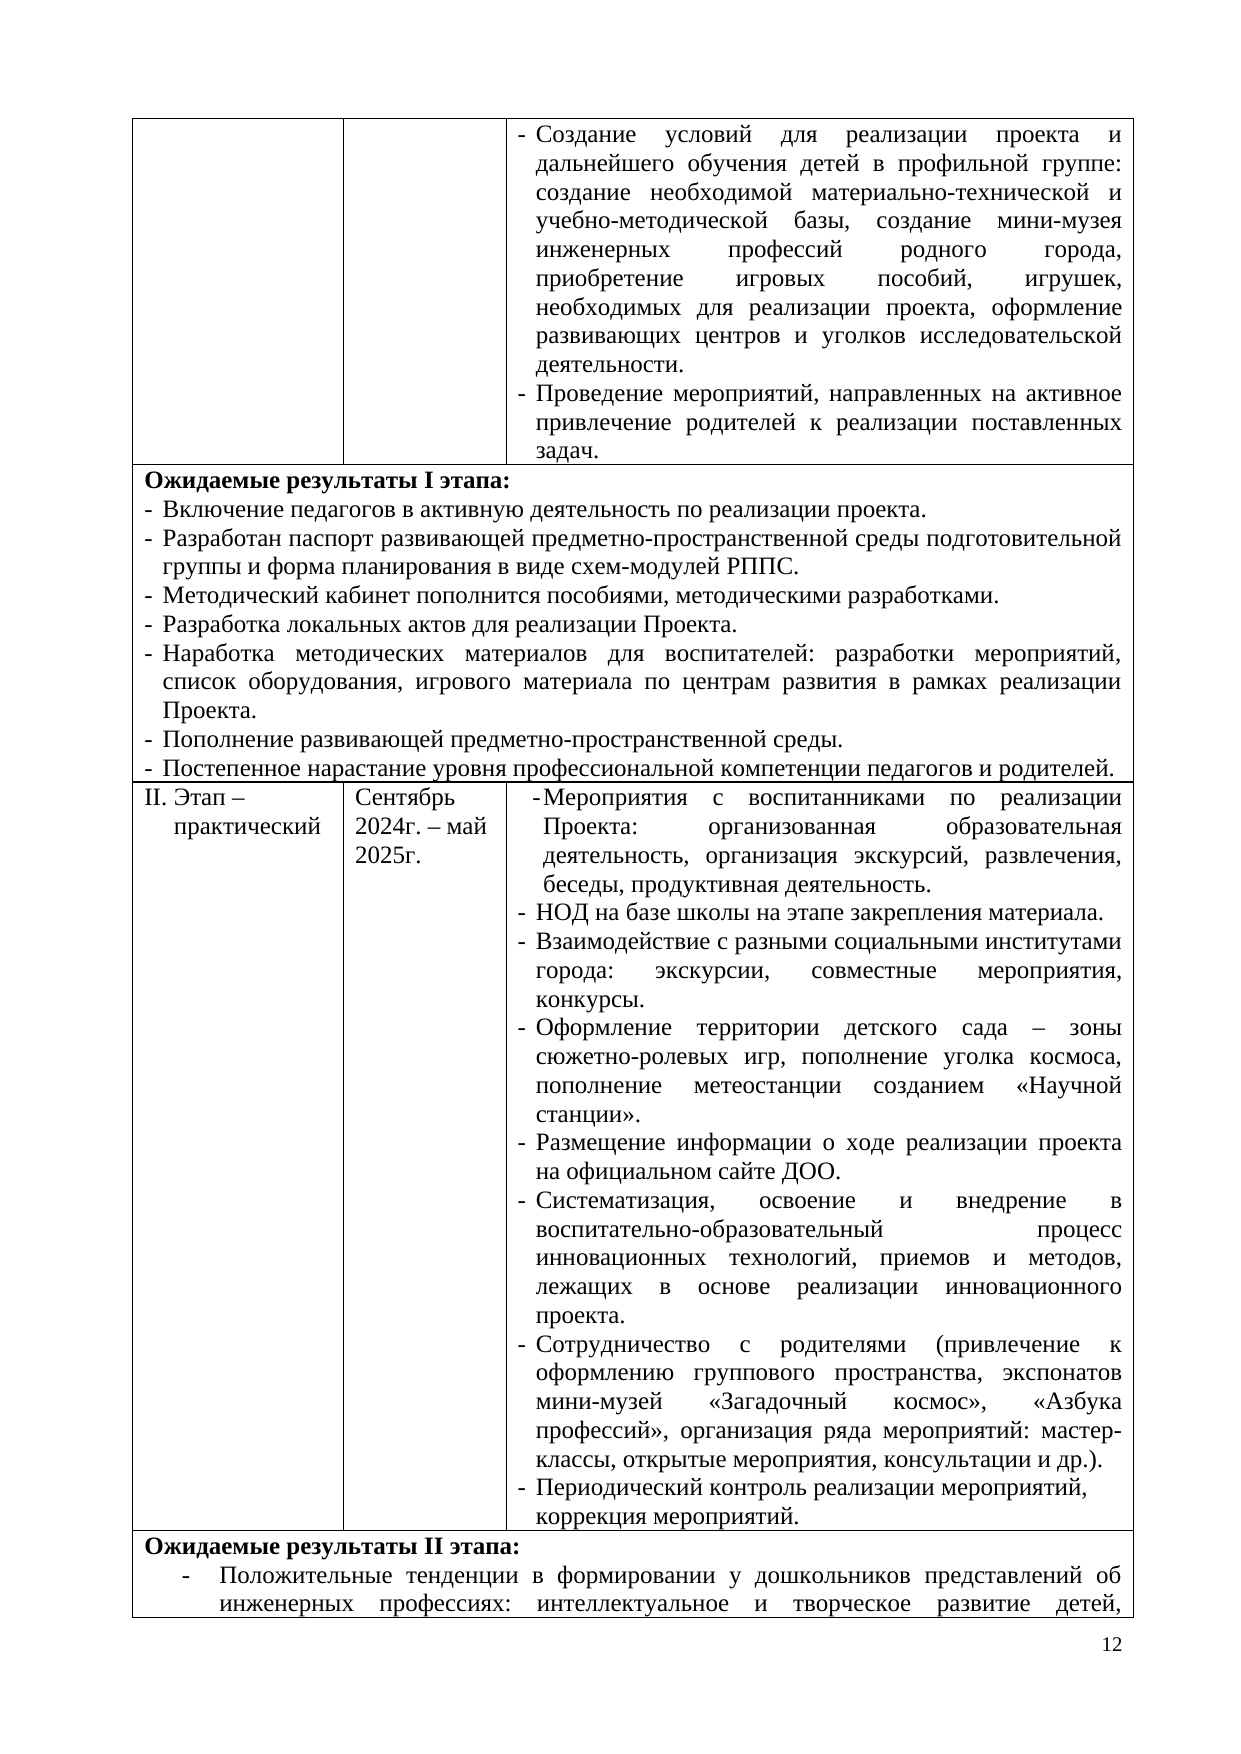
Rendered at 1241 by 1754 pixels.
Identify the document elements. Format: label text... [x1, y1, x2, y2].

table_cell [507, 119, 1133, 464]
table_cell Этап – практический [133, 783, 343, 1530]
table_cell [133, 1531, 1133, 1617]
table_cell Мероприятия с воспитанниками по реализации Проекта: организованная образовательная деятельность, организация экскурсий, развлечения, беседы, продуктивная деятельность. НОД на базе школы на этапе закрепления материала. Взаимодействие с разными социальными институтами города: экскурсии, совместные мероприятия, конкурсы. Оформление территории детского сада – зоны сюжетно-ролевых игр, пополнение уголка космоса, пополнение метеостанции созданием «Научной станции». Размещение информации о ходе реализации проекта на официальном сайте ДОО. Систематизация, освоение и внедрение в воспитательно-образовательный процесс инновационных технологий, приемов и методов, лежащих в основе реализации инновационного проекта. Сотрудничество с родителями (привлечение к оформлению группового пространства, экспонатов мини-музей «Загадочный космос», «Азбука профессий», организация ряда мероприятий: мастер-классы, открытые мероприятия, консультации и др.). Периодический контроль реализации мероприятий, коррекция мероприятий. [507, 783, 1133, 1530]
table_cell Сентябрь 2024г. – май 2025г. [344, 783, 506, 1530]
table_cell Ожидаемые результаты I этапа: Включение педагогов в активную деятельность по реализации проекта. Разработан паспорт развивающей предметно-пространственной среды подготовительной группы и форма планирования в виде схем-модулей РППС. Методический кабинет пополнится пособиями, методическими разработками. Разработка локальных актов для реализации Проекта. Наработка методических материалов для воспитателей: разработки мероприятий, список оборудования, игрового материала по центрам развития в рамках реализации Проекта. Пополнение развивающей предметно-пространственной среды. Постепенное нарастание уровня профессиональной компетенции педагогов и родителей. [133, 465, 1133, 781]
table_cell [344, 119, 506, 464]
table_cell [133, 119, 343, 464]
